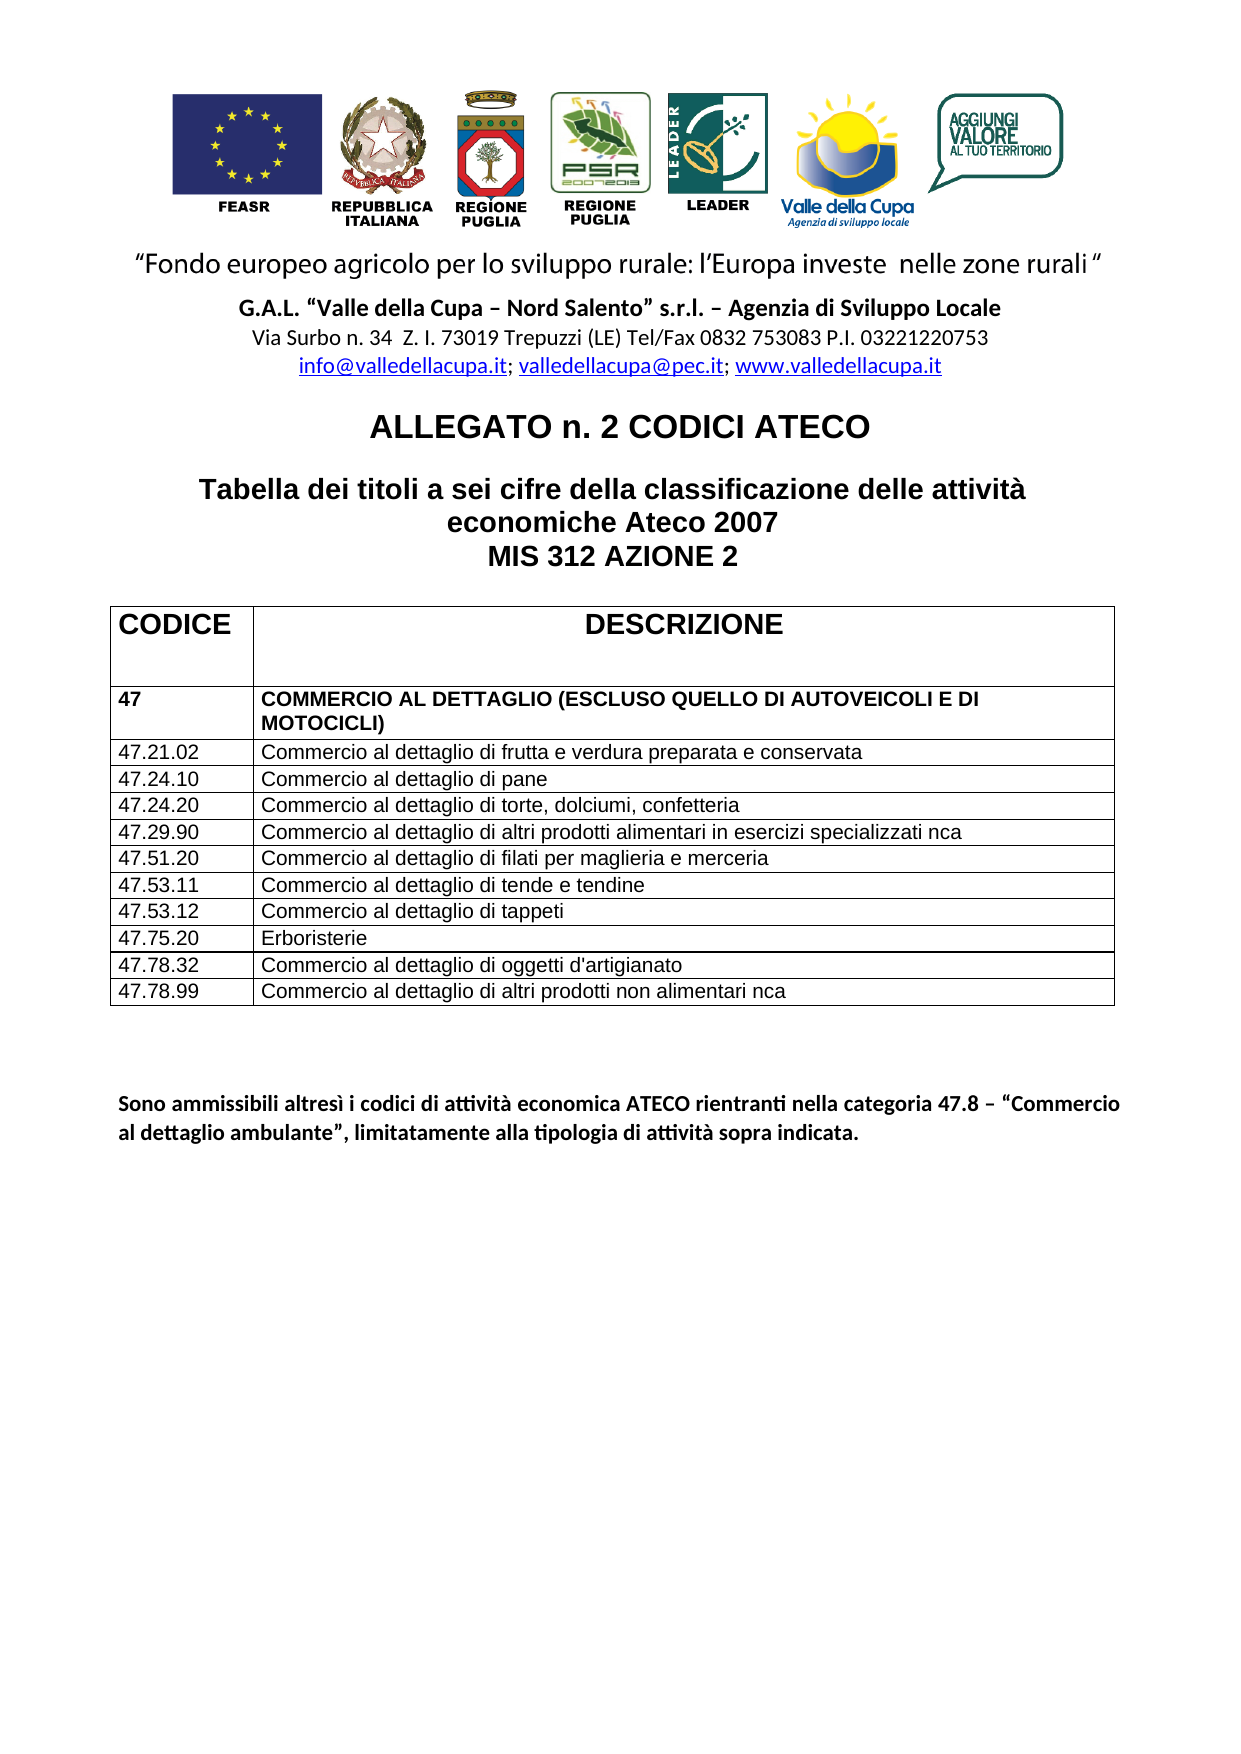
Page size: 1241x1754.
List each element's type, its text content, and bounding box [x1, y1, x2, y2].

table_cell 47.53.11 [111, 873, 253, 898]
table_cell Commercio al dettaglio di filati per maglieria e merceria [254, 846, 1114, 872]
table_header Tabella dei titoli a sei cifre della classificazione delle attività economiche Ateco 2007 MIS 312 AZIONE 2 [111, 472, 1115, 606]
table_cell 47.53.12 [111, 899, 253, 925]
table_cell 47.78.32 [111, 953, 253, 978]
table_cell 47.29.90 [111, 820, 253, 845]
table_cell Commercio al dettaglio di altri prodotti non alimentari nca [254, 979, 1114, 1004]
table_cell 47.78.99 [111, 979, 253, 1004]
table_cell 47.75.20 [111, 926, 253, 951]
table_cell DESCRIZIONE [254, 607, 1114, 686]
table_cell CODICE [111, 607, 253, 686]
table_cell Commercio al dettaglio di torte, dolciumi, confetteria [254, 793, 1114, 818]
table_cell 47.21.02 [111, 740, 253, 765]
table_cell 47 [111, 687, 253, 739]
table_cell Commercio al dettaglio di tende e tendine [254, 873, 1114, 898]
table_cell 47.24.20 [111, 793, 253, 818]
table_cell Commercio al dettaglio di pane [254, 766, 1114, 792]
table_cell COMMERCIO AL DETTAGLIO (ESCLUSO QUELLO DI AUTOVEICOLI E DI MOTOCICLI) [254, 687, 1114, 739]
table_cell 47.24.10 [111, 766, 253, 792]
table_cell Commercio al dettaglio di frutta e verdura preparata e conservata [254, 740, 1114, 765]
table_cell Commercio al dettaglio di altri prodotti alimentari in esercizi specializzati nca [254, 820, 1114, 845]
table_cell 47.51.20 [111, 846, 253, 872]
text ALLEGATO n. 2 CODICI ATECO [118, 407, 1122, 445]
table_cell Commercio al dettaglio di tappeti [254, 899, 1114, 925]
text Sono ammissibili altresì i codici di attività economica ATECO rientranti nella categoria 47.8 – “Commercio al dettaglio ambulante”, limitatamente alla tipologia di attività sopra indicata. [118, 1089, 1122, 1146]
table_cell Commercio al dettaglio di oggetti d'artigianato [254, 953, 1114, 978]
table_cell Erboristerie [254, 926, 1114, 951]
picture [118, 73, 1123, 293]
